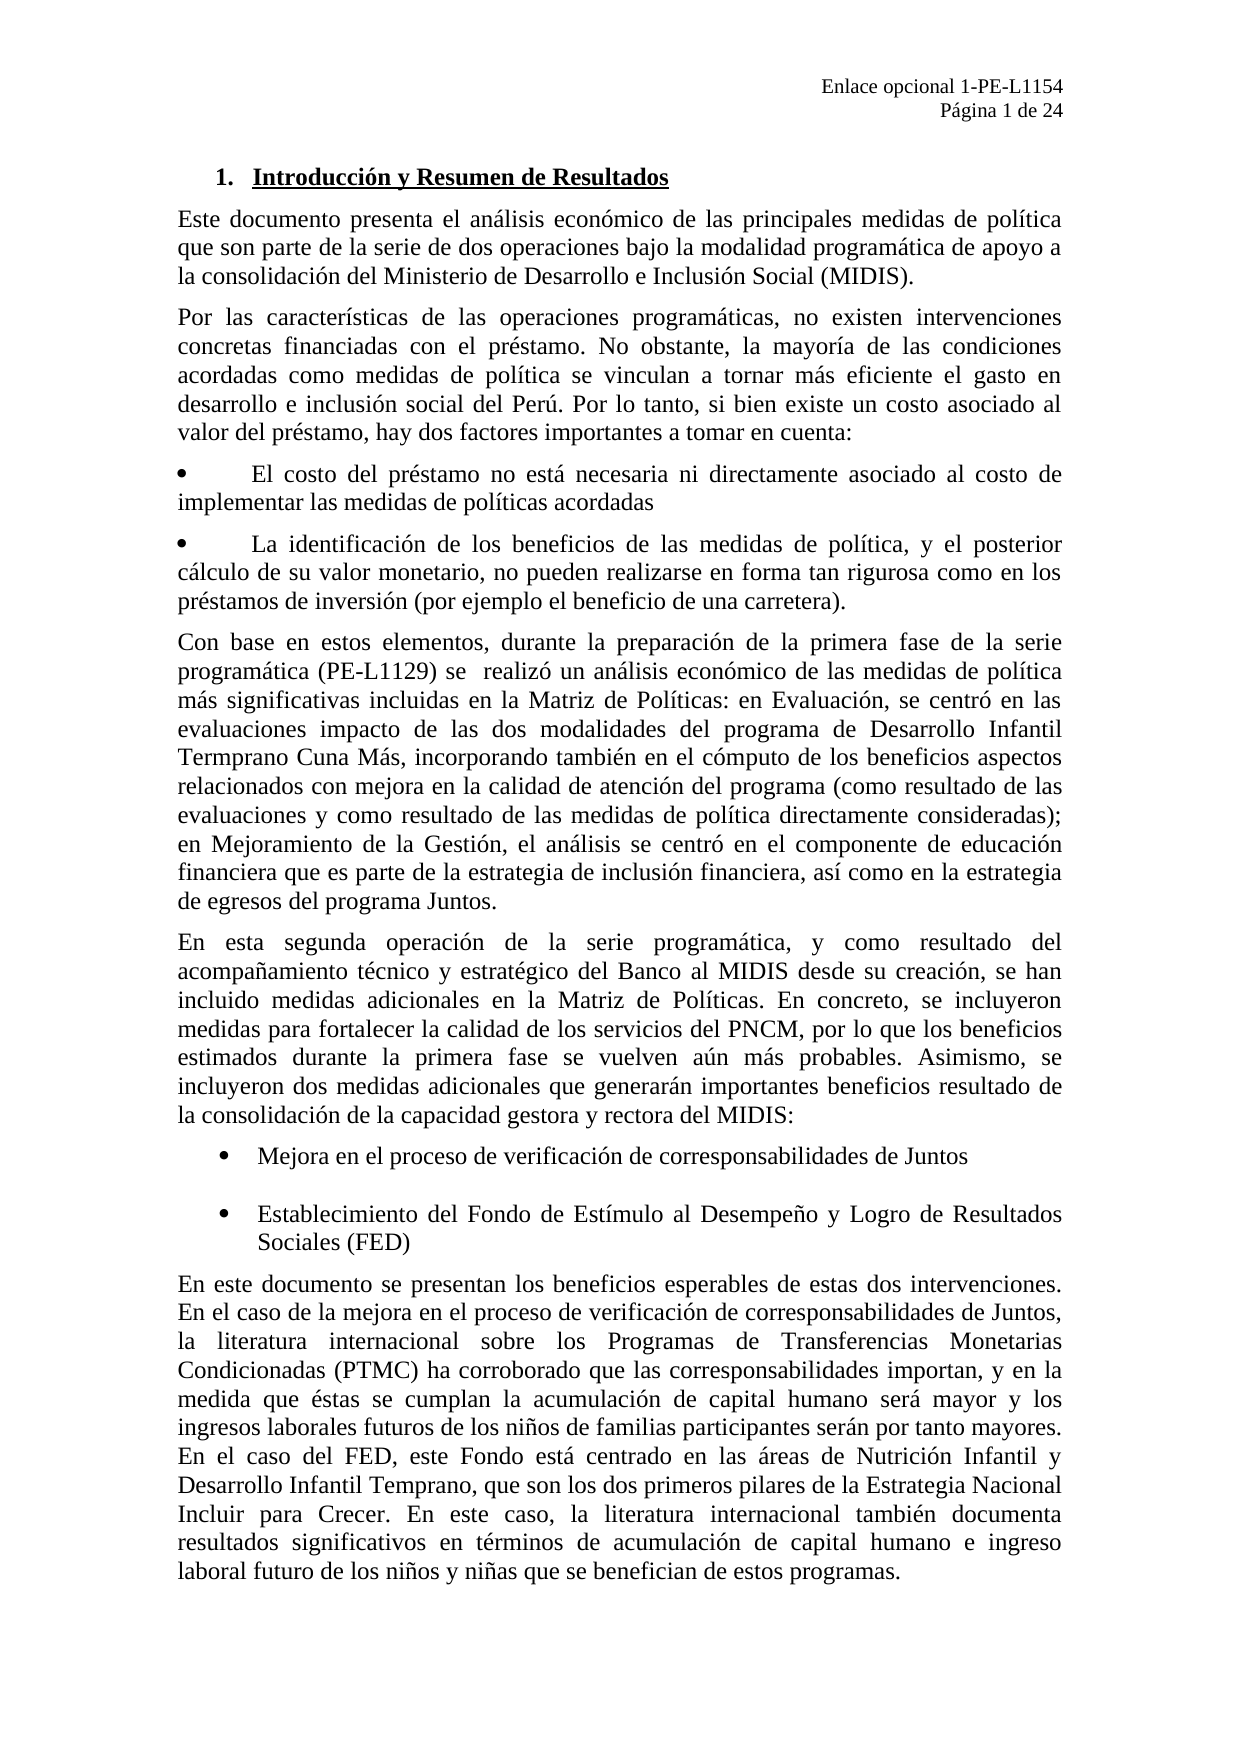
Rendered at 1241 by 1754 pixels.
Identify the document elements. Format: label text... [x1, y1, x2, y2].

text En este documento se presentan los beneficios esperables de estas dos intervenciones. En el caso de la mejora en el proceso de verificación de corresponsabilidades de Juntos, la literatura internacional sobre los Programas de Transferencias Monetarias Condicionadas (PTMC) ha corroborado que las corresponsabilidades importan, y en la medida que éstas se cumplan la acumulación de capital humano será mayor y los ingresos laborales futuros de los niños de familias participantes serán por tanto mayores. En el caso del FED, este Fondo está centrado en las áreas de Nutrición Infantil y Desarrollo Infantil Temprano, que son los dos primeros pilares de la Estrategia Nacional Incluir para Crecer. En este caso, la literatura internacional también documenta resultados significativos en términos de acumulación de capital humano e ingreso laboral futuro de los niños y niñas que se benefician de estos programas. [177, 1269, 1063, 1585]
list El costo del préstamo no está necesaria ni directamente asociado al costo de implementar las medidas de políticas acordadas [177, 459, 1063, 516]
list Introducción y Resumen de Resultados [215, 162, 1063, 191]
text Por las características de las operaciones programáticas, no existen intervenciones concretas financiadas con el préstamo. No obstante, la mayoría de las condiciones acordadas como medidas de política se vinculan a tornar más eficiente el gasto en desarrollo e inclusión social del Perú. Por lo tanto, si bien existe un costo asociado al valor del préstamo, hay dos factores importantes a tomar en cuenta: [177, 302, 1063, 446]
text En esta segunda operación de la serie programática, y como resultado del acompañamiento técnico y estratégico del Banco al MIDIS desde su creación, se han incluido medidas adicionales en la Matriz de Políticas. En concreto, se incluyeron medidas para fortalecer la calidad de los servicios del PNCM, por lo que los beneficios estimados durante la primera fase se vuelven aún más probables. Asimismo, se incluyeron dos medidas adicionales que generarán importantes beneficios resultado de la consolidación de la capacidad gestora y rectora del MIDIS: [177, 927, 1063, 1129]
list La identificación de los beneficios de las medidas de política, y el posterior cálculo de su valor monetario, no pueden realizarse en forma tan rigurosa como en los préstamos de inversión (por ejemplo el beneficio de una carretera). [177, 529, 1063, 615]
list Establecimiento del Fondo de Estímulo al Desempeño y Logro de Resultados Sociales (FED) [219, 1199, 1063, 1256]
text Con base en estos elementos, durante la preparación de la primera fase de la serie programática (PE-L1129) se realizó un análisis económico de las medidas de política más significativas incluidas en la Matriz de Políticas: en Evaluación, se centró en las evaluaciones impacto de las dos modalidades del programa de Desarrollo Infantil Termprano Cuna Más, incorporando también en el cómputo de los beneficios aspectos relacionados con mejora en la calidad de atención del programa (como resultado de las evaluaciones y como resultado de las medidas de política directamente consideradas); en Mejoramiento de la Gestión, el análisis se centró en el componente de educación financiera que es parte de la estrategia de inclusión financiera, así como en la estrategia de egresos del programa Juntos. [177, 627, 1063, 915]
text Este documento presenta el análisis económico de las principales medidas de política que son parte de la serie de dos operaciones bajo la modalidad programática de apoyo a la consolidación del Ministerio de Desarrollo e Inclusión Social (MIDIS). [177, 204, 1063, 290]
list Mejora en el proceso de verificación de corresponsabilidades de Juntos [219, 1141, 1063, 1170]
